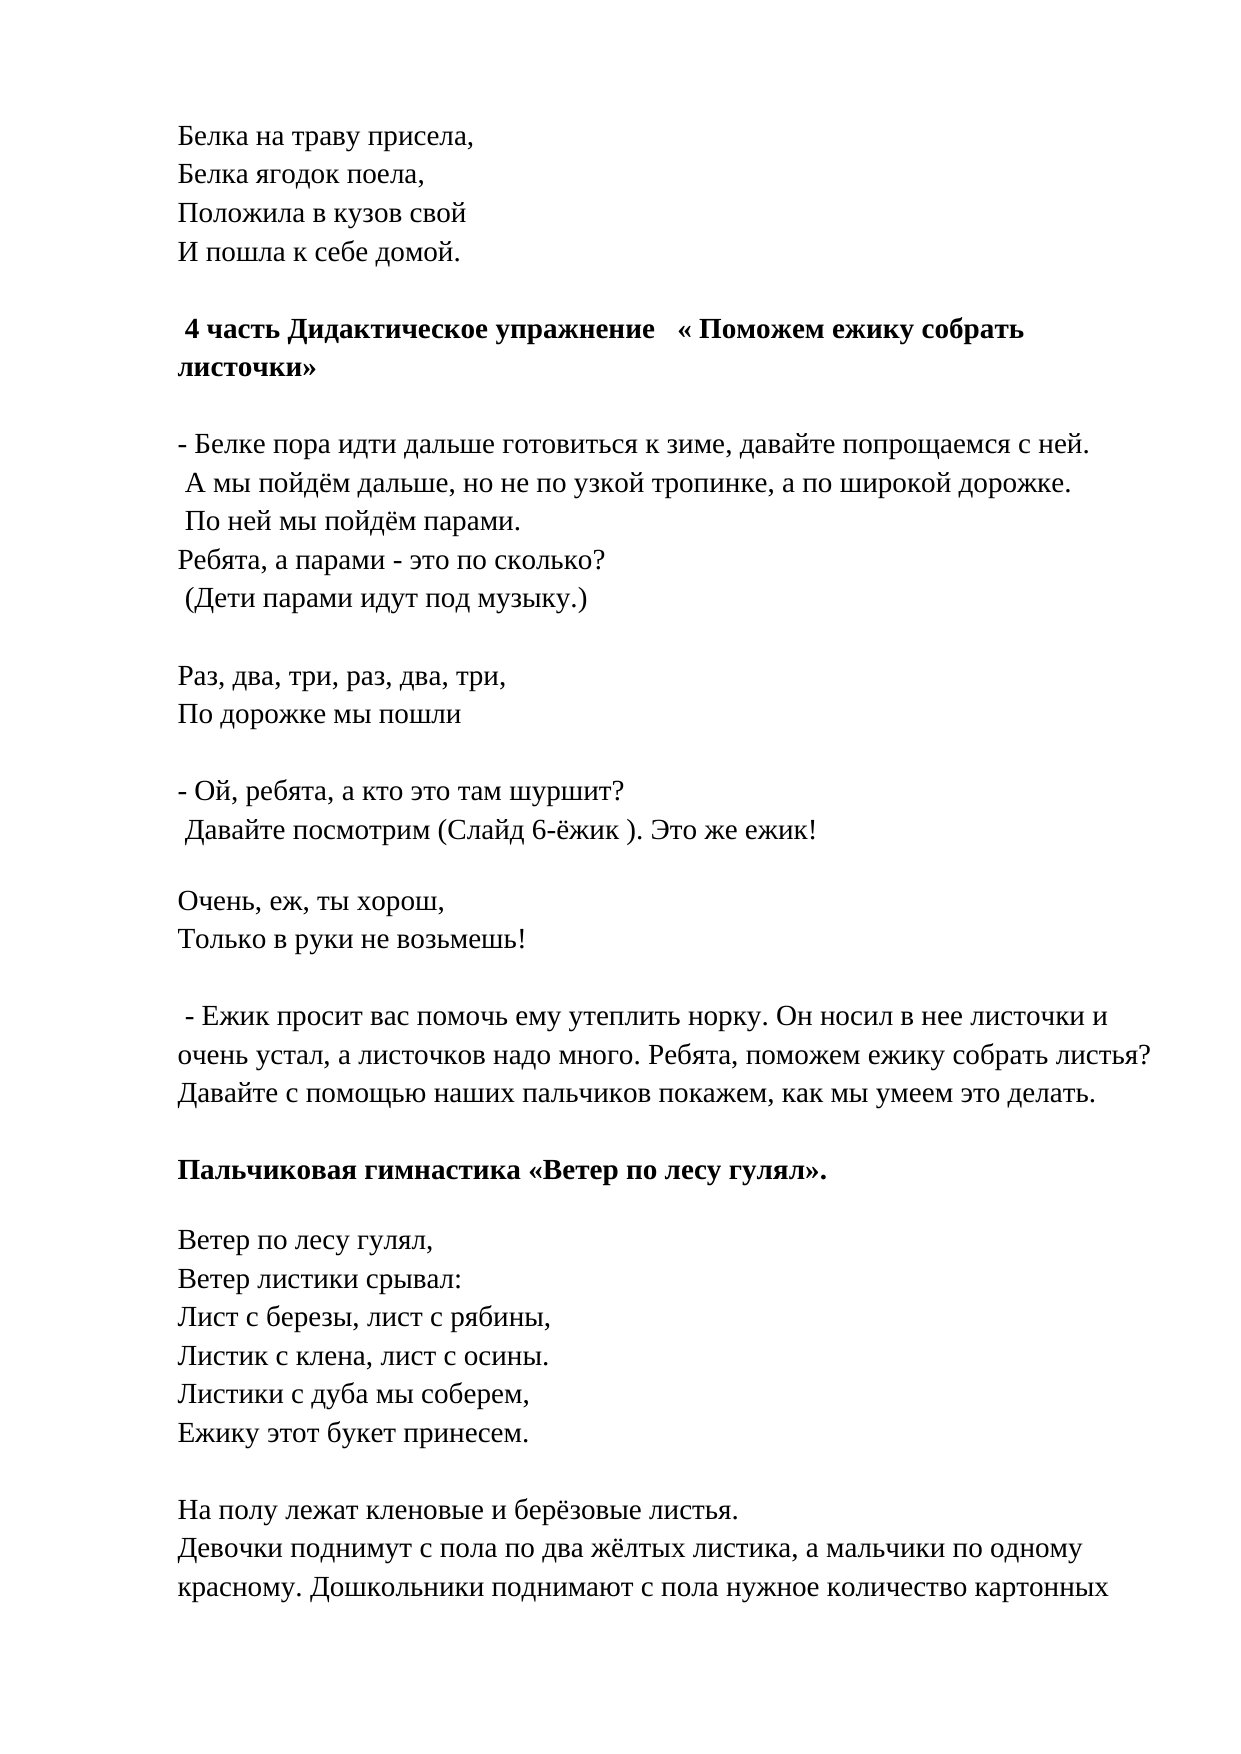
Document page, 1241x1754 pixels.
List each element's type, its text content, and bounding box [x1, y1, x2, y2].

text Очень, еж, ты хорош, Только в руки не возьмешь! [177, 883, 1152, 955]
text Белка ягодок поела, [177, 157, 1152, 190]
text - Ой, ребята, а кто это там шуршит? [177, 735, 1152, 807]
text По ней мы пойдём парами. [177, 503, 1152, 537]
text - Белке пора идти дальше готовиться к зиме, давайте попрощаемся с ней. [177, 426, 1152, 460]
text Ребята, а парами - это по сколько? [177, 542, 1152, 576]
text И пошла к себе домой. [177, 234, 1152, 267]
text Давайте посмотрим (Слайд 6-ёжик ). Это же ежик! [177, 812, 1152, 878]
text Раз, два, три, раз, два, три, По дорожке мы пошли [177, 658, 1152, 730]
text А мы пойдём дальше, но не по узкой тропинке, а по широкой дорожке. [177, 465, 1152, 498]
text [177, 1531, 1152, 1603]
text На полу лежат кленовые и берёзовые листья. [177, 1492, 1152, 1526]
text 4 часть Дидактическое упражнение « Поможем ежику собрать листочки» [177, 311, 1152, 383]
text - Ежик просит вас помочь ему утеплить норку. Он носил в нее листочки и очень устал, а листочков надо много. Ребята, поможем ежику собрать листья? Давайте с помощью наших пальчиков покажем, как мы умеем это делать. [177, 998, 1152, 1109]
text Белка на траву присела, [177, 118, 1152, 152]
text Ветер по лесу гулял, Ветер листики срывал: Лист с березы, лист с рябины, Листик с клена, лист с осины. Листики с дуба мы соберем, Ежику этот букет принесем. [177, 1222, 1152, 1448]
text Положила в кузов свой [177, 195, 1152, 229]
text Пальчиковая гимнастика «Ветер по лесу гулял». [177, 1114, 1152, 1218]
text (Дети парами идут под музыку.) [177, 581, 1152, 614]
